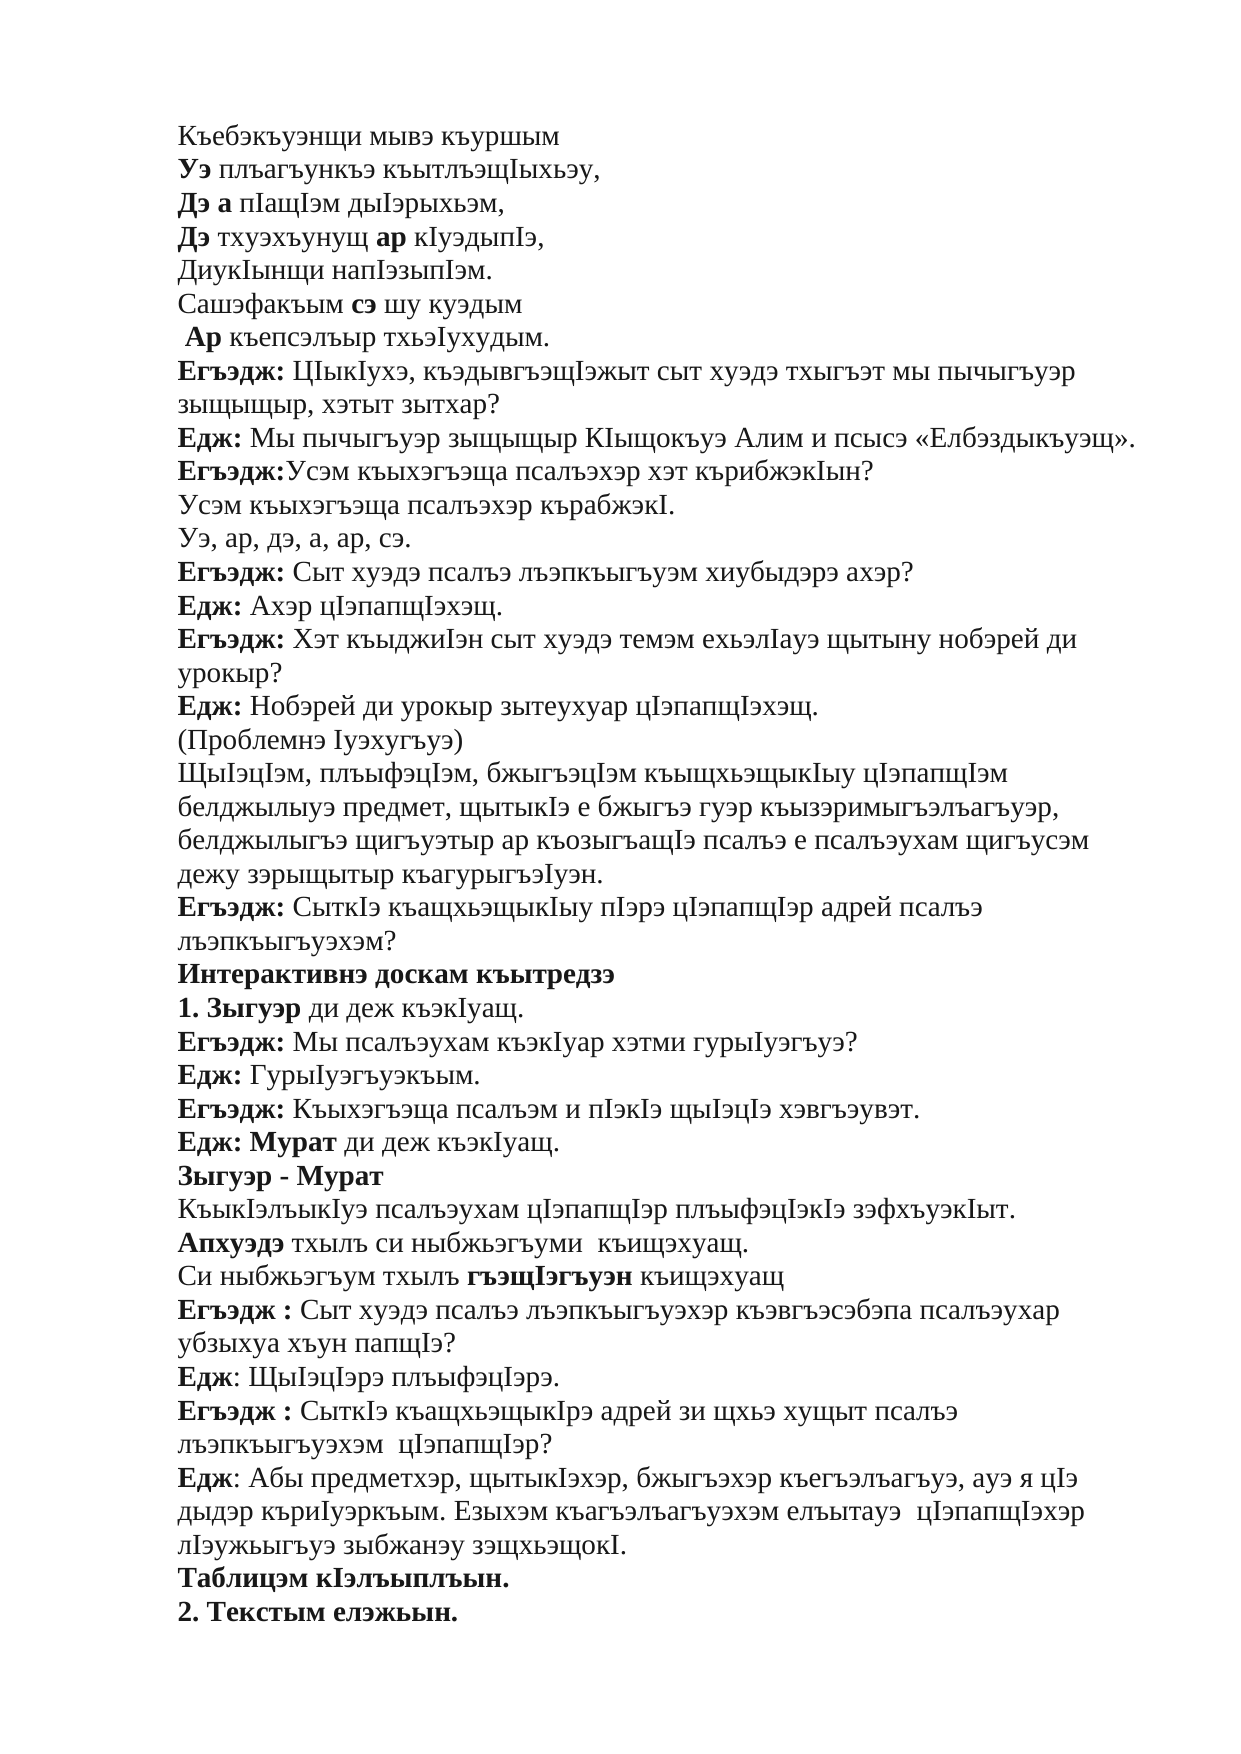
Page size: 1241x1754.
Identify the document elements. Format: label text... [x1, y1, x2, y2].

text Едж: Ахэр цIэпапщIэхэщ. [177, 588, 1152, 621]
text Егъэдж:Усэм къыхэгъэща псалъэхэр хэт кърибжэкIын? [177, 453, 1152, 487]
text Си ныбжьэгъум тхылъ гъэщIэгъуэн къищэхуащ [177, 1258, 1152, 1292]
text Егъэдж: Къыхэгъэща псалъэм и пIэкIэ щыIэцIэ хэвгъэувэт. [177, 1091, 1152, 1124]
text Зыгуэр - Мурат [177, 1158, 1152, 1191]
text белджылыгъэ щигъуэтыр ар къозыгъащIэ псалъэ е псалъэухам щигъусэм [177, 822, 1152, 856]
text Апхуэдэ тхылъ си ныбжьэгъуми къищэхуащ. [177, 1225, 1152, 1258]
text Едж: ЩыIэцIэрэ плъыфэцIэрэ. [177, 1359, 1152, 1393]
text Егъэдж: Хэт къыджиIэн сыт хуэдэ темэм ехьэлIауэ щытыну нобэрей ди урокыр? [177, 621, 1152, 688]
text Сашэфакъым сэ шу куэдым [177, 286, 1152, 319]
text Усэм къыхэгъэща псалъэхэр кърабжэкI. [177, 487, 1152, 521]
text дыдэр къриIуэркъым. Езыхэм къагъэлъагъуэхэм елъытауэ цIэпапщIэхэр [177, 1493, 1152, 1527]
text Уэ плъагъункъэ къытлъэщIыхьэу, [177, 152, 1152, 185]
text Едж: ГурыIуэгъуэкъым. [177, 1057, 1152, 1091]
text Ар къепсэлъыр тхьэIухудым. [177, 319, 1152, 353]
text Интерактивнэ доскам къытредзэ [177, 957, 1152, 990]
text 2. Текстым елэжьын. [177, 1594, 1152, 1627]
text Егъэдж : Сыт хуэдэ псалъэ лъэпкъыгъуэхэр къэвгъэсэбэпа псалъэухар убзыхуа хъун папщIэ? [177, 1292, 1152, 1359]
text (Проблемнэ Iуэхугъуэ) [177, 722, 1152, 755]
text Дэ тхуэхъунущ ар кIуэдыпIэ, [177, 219, 1152, 252]
text Къебэкъуэнщи мывэ къуршым [177, 118, 1152, 152]
text белджылыуэ предмет, щытыкIэ е бжыгъэ гуэр къызэримыгъэлъагъуэр, [177, 789, 1152, 822]
text КъыкIэлъыкIуэ псалъэухам цIэпапщIэр плъыфэцIэкIэ зэфхъуэкIыт. [177, 1191, 1152, 1225]
text дежу зэрыщытыр къагурыгъэIуэн. [177, 856, 1152, 889]
text Уэ, ар, дэ, а, ар, сэ. [177, 521, 1152, 554]
text ДиукIынщи напIэзыпIэм. [177, 252, 1152, 286]
text Егъэдж: Сыт хуэдэ псалъэ лъэпкъыгъуэм хиубыдэрэ ахэр? [177, 554, 1152, 588]
text Едж: Абы предметхэр, щытыкIэхэр, бжыгъэхэр къегъэлъагъуэ, ауэ я цIэ [177, 1460, 1152, 1493]
text Едж: Мурат ди деж къэкIуащ. [177, 1124, 1152, 1158]
text ЩыIэцIэм, плъыфэцIэм, бжыгъэцIэм къыщхьэщыкIыу цIэпапщIэм [177, 755, 1152, 789]
text Егъэдж: Мы псалъэухам къэкIуар хэтми гурыIуэгъуэ? [177, 1024, 1152, 1057]
text лIэужьыгъуэ зыбжанэу зэщхьэщокI. [177, 1527, 1152, 1560]
text Таблицэм кIэлъыплъын. [177, 1560, 1152, 1594]
text Едж: Нобэрей ди урокыр зытеухуар цIэпапщIэхэщ. [177, 688, 1152, 722]
text Едж: Мы пычыгъуэр зыщыщыр КIыщокъуэ Алим и псысэ «Елбэздыкъуэщ». [177, 420, 1152, 453]
text 1. Зыгуэр ди деж къэкIуащ. [177, 990, 1152, 1024]
text Егъэдж: СыткIэ къащхьэщыкIыу пIэрэ цIэпапщIэр адрей псалъэ лъэпкъыгъуэхэм? [177, 889, 1152, 957]
text Егъэдж: ЦIыкIухэ, къэдывгъэщIэжыт сыт хуэдэ тхыгъэт мы пычыгъуэр зыщыщыр, хэтыт зытхар? [177, 353, 1152, 420]
text Дэ а пIащIэм дыIэрыхьэм, [177, 185, 1152, 219]
text Егъэдж : СыткIэ къащхьэщыкIрэ адрей зи щхьэ хущыт псалъэ лъэпкъыгъуэхэм цIэпапщIэр? [177, 1393, 1152, 1460]
